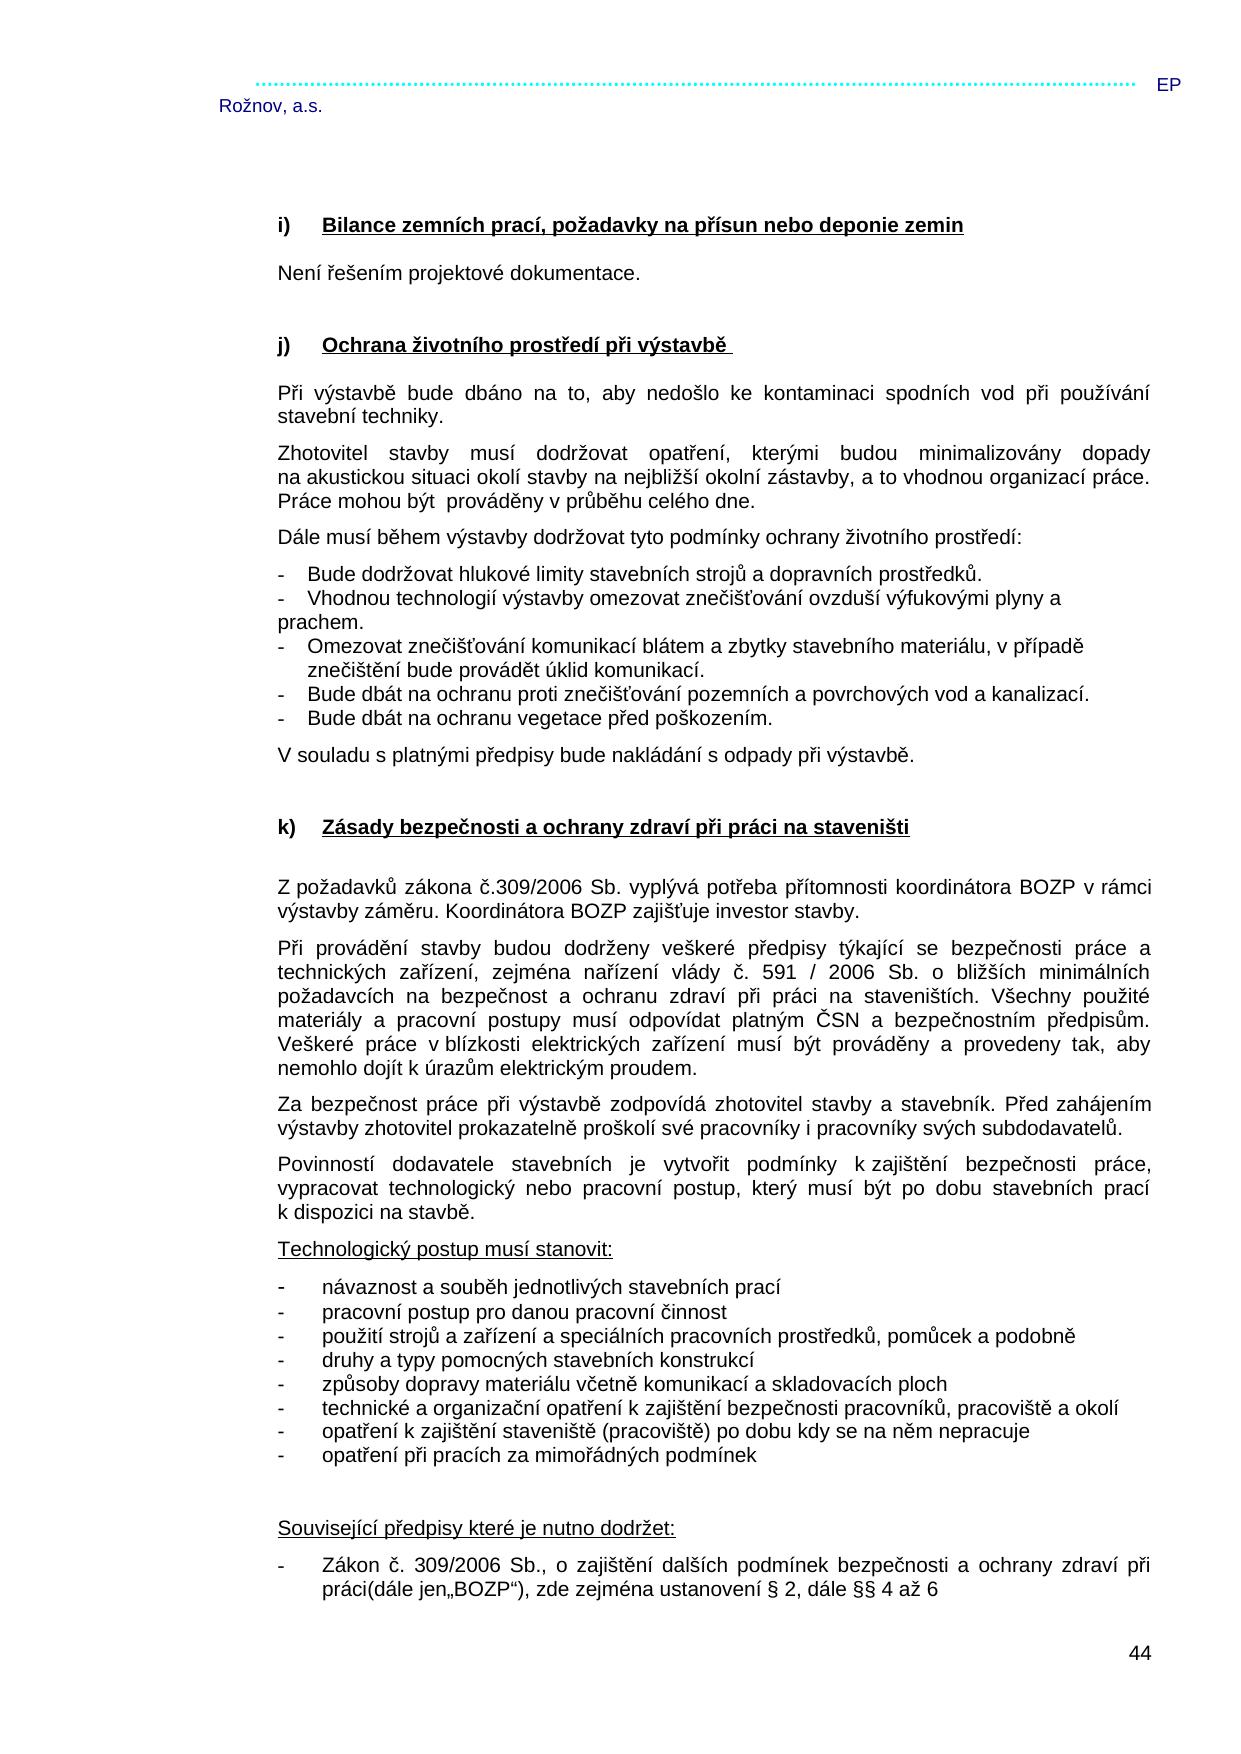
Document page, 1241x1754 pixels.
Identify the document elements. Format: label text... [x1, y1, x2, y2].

text Technologický postup musí stanovit: [277, 1237, 1152, 1261]
text Při provádění stavby budou dodrženy veškeré předpisy týkající se bezpečnosti práce a technických zařízení, zejména nařízení vlády č. 591 / 2006 Sb. o bližších minimálních požadavcích na bezpečnost a ochranu zdraví při práci na staveništích. Všechny použité materiály a pracovní postupy musí odpovídat platným ČSN a bezpečnostním předpisům. Veškeré práce v blízkosti elektrických zařízení musí být prováděny a provedeny tak, aby nemohlo dojít k úrazům elektrickým proudem. [277, 936, 1152, 1079]
text - použití strojů a zařízení a speciálních pracovních prostředků, pomůcek a podobně [277, 1323, 1152, 1347]
text Z požadavků zákona č.309/2006 Sb. vyplývá potřeba přítomnosti koordinátora BOZP v rámci výstavby záměru. Koordinátora BOZP zajišťuje investor stavby. [277, 875, 1152, 923]
text Není řešením projektové dokumentace. [277, 261, 1152, 284]
text - opatření k zajištění staveniště (pracoviště) po dobu kdy se na něm nepracuje [277, 1419, 1152, 1443]
text - technické a organizační opatření k zajištění bezpečnosti pracovníků, pracoviště a okolí [277, 1395, 1152, 1419]
list Omezovat znečišťování komunikací blátem a zbytky stavebního materiálu, v případě znečištění bude provádět úklid komunikací. [277, 634, 1152, 682]
list Zásady bezpečnosti a ochrany zdraví při práci na staveništi [277, 815, 1152, 839]
list Zákon č. 309/2006 Sb., o zajištění dalších podmínek bezpečnosti a ochrany zdraví při práci(dále jen„BOZP“), zde zejména ustanovení § 2, dále §§ 4 až 6 [277, 1553, 1152, 1601]
list Bilance zemních prací, požadavky na přísun nebo deponie zemin [277, 213, 1152, 237]
text Zhotovitel stavby musí dodržovat opatření, kterými budou minimalizovány dopady na akustickou situaci okolí stavby na nejbližší okolní zástavby, a to vhodnou organizací práce. Práce mohou být prováděny v průběhu celého dne. [277, 441, 1152, 513]
list Vhodnou technologií výstavby omezovat znečišťování ovzduší výfukovými plyny a prachem. [277, 586, 1152, 634]
text - druhy a typy pomocných stavebních konstrukcí [277, 1347, 1152, 1371]
text V souladu s platnými předpisy bude nakládání s odpady při výstavbě. [277, 743, 1152, 767]
list Bude dbát na ochranu vegetace před poškozením. [277, 706, 1152, 730]
text - pracovní postup pro danou pracovní činnost [277, 1299, 1152, 1323]
text Související předpisy které je nutno dodržet: [277, 1516, 1152, 1540]
text - způsoby dopravy materiálu včetně komunikací a skladovacích ploch [277, 1371, 1152, 1395]
text Povinností dodavatele stavebních je vytvořit podmínky k zajištění bezpečnosti práce, vypracovat technologický nebo pracovní postup, který musí být po dobu stavebních prací k dispozici na stavbě. [277, 1152, 1152, 1224]
list Bude dodržovat hlukové limity stavebních strojů a dopravních prostředků. [277, 562, 1152, 586]
list Ochrana životního prostředí při výstavbě [277, 332, 1152, 356]
text - návaznost a souběh jednotlivých stavebních prací [277, 1273, 1152, 1299]
text - opatření při pracích za mimořádných podmínek [277, 1443, 1152, 1467]
list Bude dbát na ochranu proti znečišťování pozemních a povrchových vod a kanalizací. [277, 682, 1152, 706]
text Dále musí během výstavby dodržovat tyto podmínky ochrany životního prostředí: [277, 525, 1152, 549]
text Za bezpečnost práce při výstavbě zodpovídá zhotovitel stavby a stavebník. Před zahájením výstavby zhotovitel prokazatelně proškolí své pracovníky i pracovníky svých subdodavatelů. [277, 1092, 1152, 1140]
text Při výstavbě bude dbáno na to, aby nedošlo ke kontaminaci spodních vod při používání stavební techniky. [277, 380, 1152, 428]
